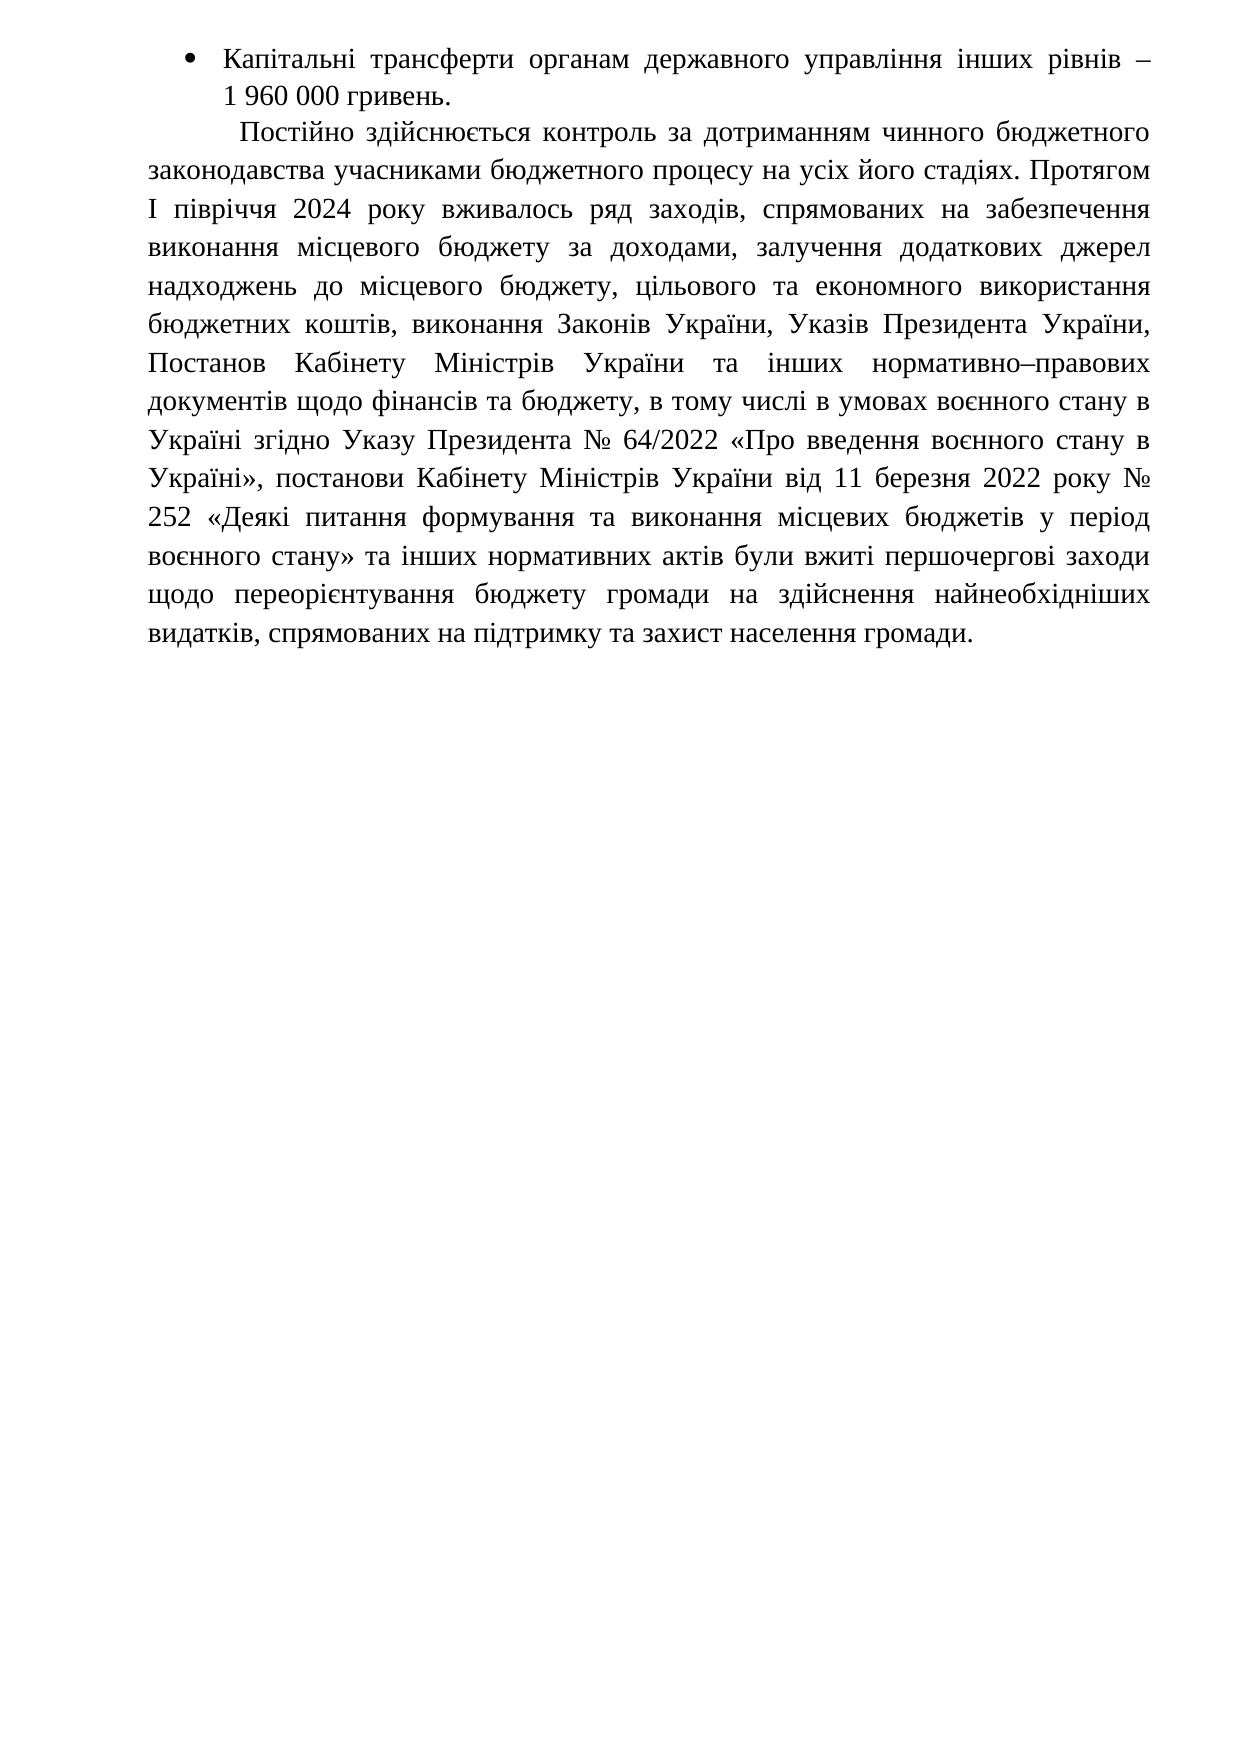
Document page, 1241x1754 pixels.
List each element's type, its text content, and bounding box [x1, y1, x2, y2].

text Постійно здійснюється контроль за дотриманням чинного бюджетного законодавства учасниками бюджетного процесу на усіх його стадіях. Протягом І півріччя 2024 року вживалось ряд заходів, спрямованих на забезпечення виконання місцевого бюджету за доходами, залучення додаткових джерел надходжень до місцевого бюджету, цільового та економного використання бюджетних коштів, виконання Законів України, Указів Президента України, Постанов Кабінету Міністрів України та інших нормативно–правових документів щодо фінансів та бюджету, в тому числі в умовах воєнного стану в Україні згідно Указу Президента № 64/2022 «Про введення воєнного стану в Україні», постанови Кабінету Міністрів України від 11 березня 2022 року № 252 «Деякі питання формування та виконання місцевих бюджетів у період воєнного стану» та інших нормативних актів були вжиті першочергові заходи щодо переорієнтування бюджету громади на здійснення найнеобхідніших видатків, спрямованих на підтримку та захист населення громади. [148, 114, 1152, 648]
list Капітальні трансферти органам державного управління інших рівнів – 1 960 000 гривень. [185, 41, 1152, 111]
